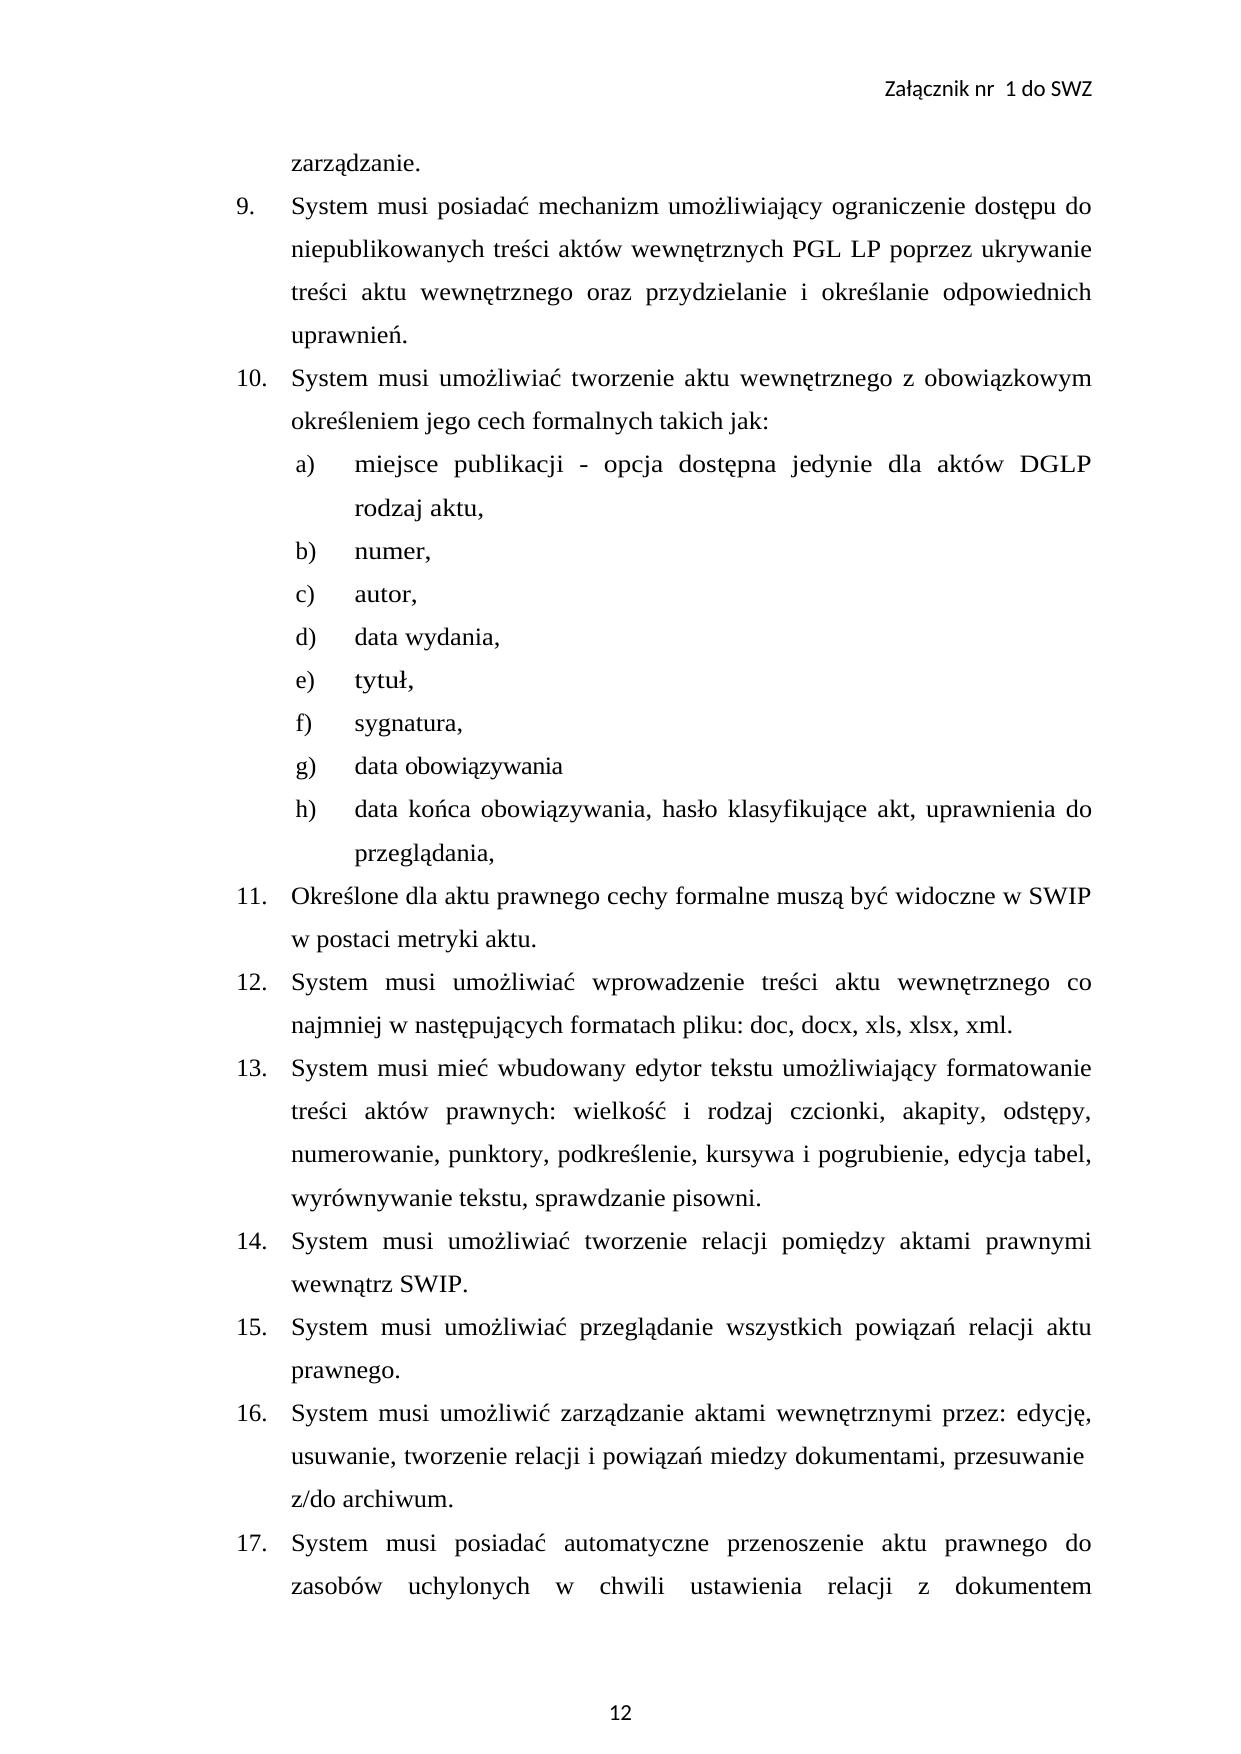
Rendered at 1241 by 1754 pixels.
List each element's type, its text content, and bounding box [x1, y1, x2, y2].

list System musi mieć wbudowany edytor tekstu umożliwiający formatowanie treści aktów prawnych: wielkość i rodzaj czcionki, akapity, odstępy, numerowanie, punktory, podkreślenie, kursywa i pogrubienie, edycja tabel, wyrównywanie tekstu, sprawdzanie pisowni. [236, 1053, 1093, 1211]
list System musi umożliwiać tworzenie aktu wewnętrznego z obowiązkowym określeniem jego cech formalnych takich jak: [236, 363, 1093, 435]
list data wydania, [295, 622, 1093, 651]
list System musi umożliwiać wprowadzenie treści aktu wewnętrznego co najmniej w następujących formatach pliku: doc, docx, xls, xlsx, xml. [236, 967, 1093, 1039]
list data końca obowiązywania, hasło klasyfikujące akt, uprawnienia do przeglądania, [295, 794, 1093, 866]
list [236, 148, 1093, 176]
list numer, [295, 536, 1093, 564]
list data obowiązywania [295, 751, 1093, 780]
list autor, [295, 579, 1093, 608]
list System musi umożliwiać przeglądanie wszystkich powiązań relacji aktu prawnego. [236, 1312, 1093, 1384]
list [236, 1528, 1093, 1599]
list miejsce publikacji - opcja dostępna jedynie dla aktów DGLP rodzaj aktu, [295, 449, 1093, 521]
list System musi posiadać mechanizm umożliwiający ograniczenie dostępu do niepublikowanych treści aktów wewnętrznych PGL LP poprzez ukrywanie treści aktu wewnętrznego oraz przydzielanie i określanie odpowiednich uprawnień. [236, 191, 1093, 349]
list System musi umożliwić zarządzanie aktami wewnętrznymi przez: edycję, usuwanie, tworzenie relacji i powiązań miedzy dokumentami, przesuwanie z/do archiwum. [236, 1398, 1093, 1513]
list Określone dla aktu prawnego cechy formalne muszą być widoczne w SWIP w postaci metryki aktu. [236, 881, 1093, 953]
list System musi umożliwiać tworzenie relacji pomiędzy aktami prawnymi wewnątrz SWIP. [236, 1226, 1093, 1298]
list sygnatura, [295, 708, 1093, 737]
list tytuł, [295, 665, 1093, 694]
